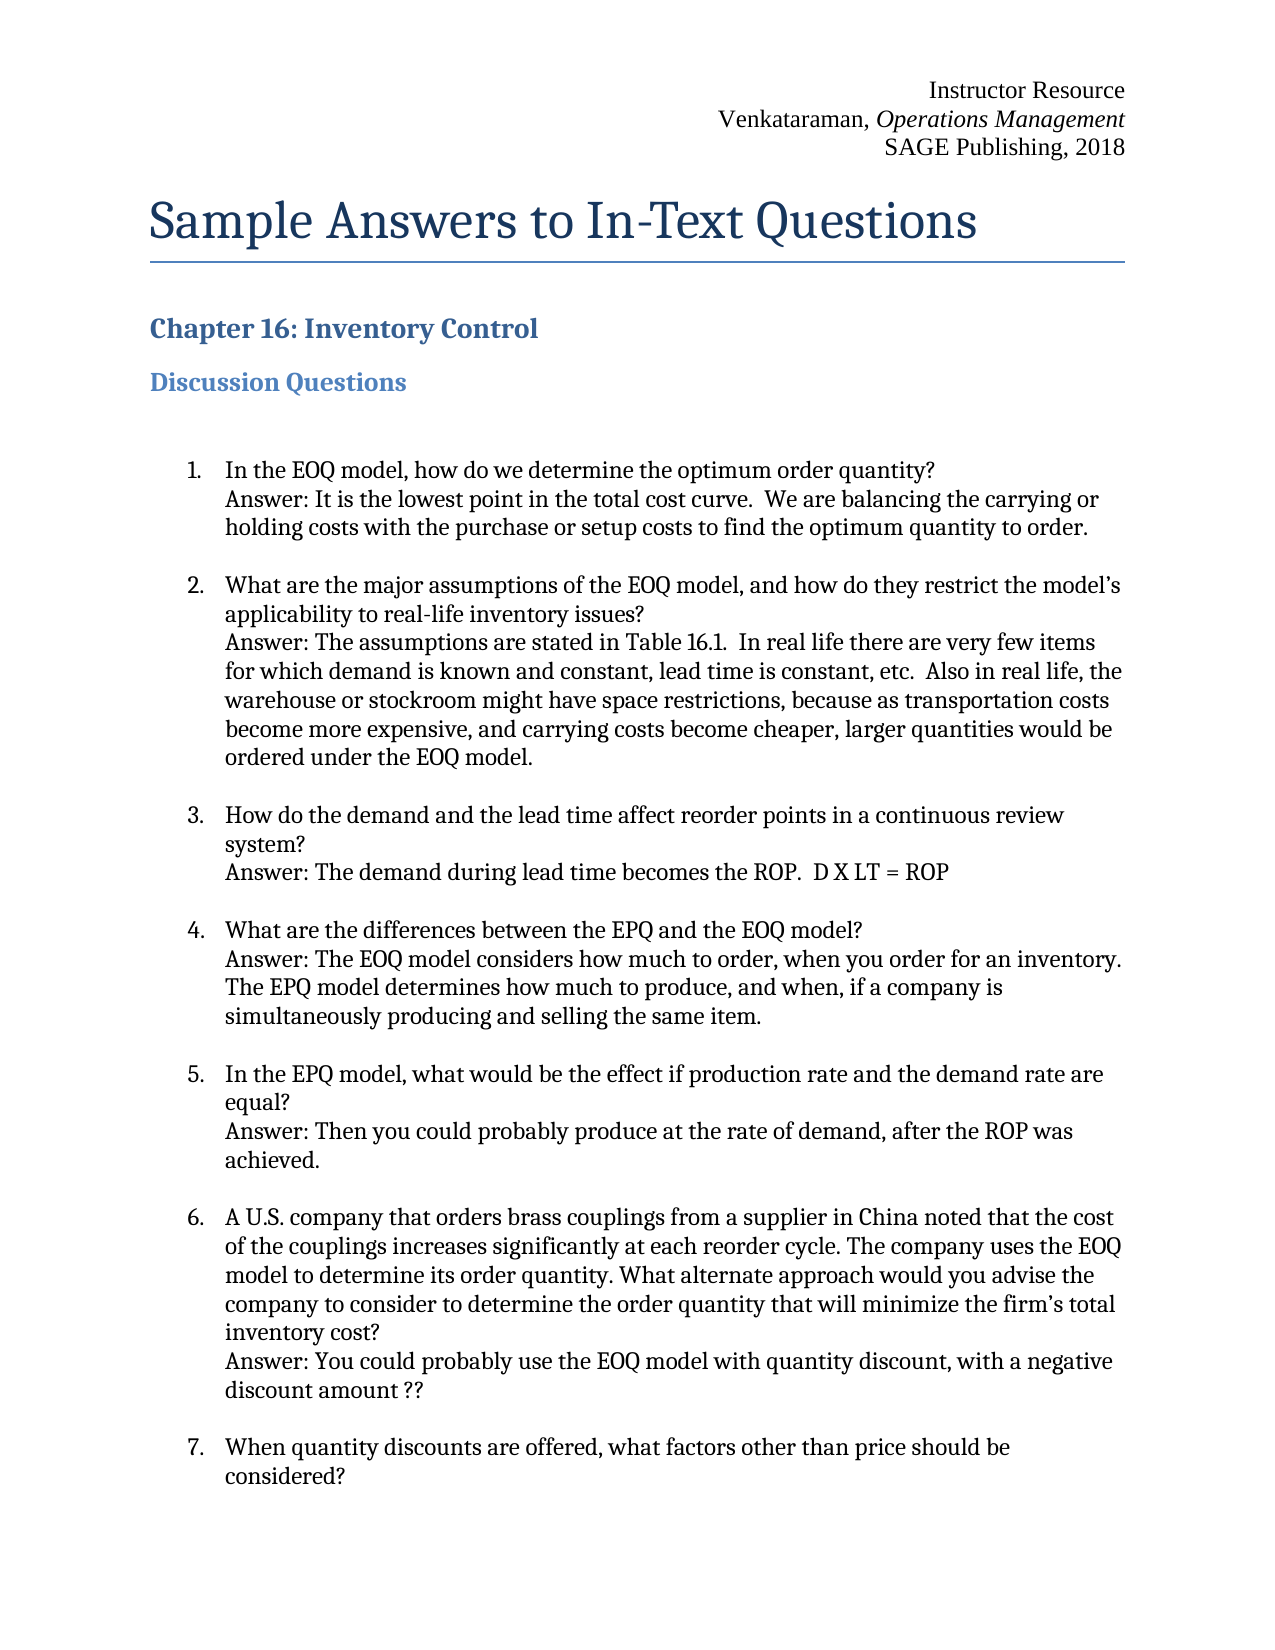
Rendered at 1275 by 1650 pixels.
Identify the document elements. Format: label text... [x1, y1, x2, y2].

list A U.S. company that orders brass couplings from a supplier in China noted that the cost of the couplings increases significantly at each reorder cycle. The company uses the EOQ model to determine its order quantity. What alternate approach would you advise the company to consider to determine the order quantity that will minimize the firm’s total inventory cost? [187, 1203, 1125, 1347]
text Answer: The demand during lead time becomes the ROP. D X LT = ROP [225, 858, 1125, 887]
text Answer: The assumptions are stated in Table 16.1. In real life there are very few items for which demand is known and constant, lead time is constant, etc. Also in real life, the warehouse or stockroom might have space restrictions, because as transportation costs become more expensive, and carrying costs become cheaper, larger quantities would be ordered under the EOQ model. [225, 628, 1125, 772]
text Answer: You could probably use the EOQ model with quantity discount, with a negative discount amount ?? [225, 1347, 1125, 1404]
subtitle Chapter 16: Inventory Control [150, 313, 1125, 346]
title Sample Answers to In-Text Questions [150, 190, 1125, 261]
list In the EPQ model, what would be the effect if production rate and the demand rate are equal? [187, 1059, 1125, 1117]
text Answer: Then you could probably produce at the rate of demand, after the ROP was achieved. [225, 1117, 1125, 1174]
text Answer: It is the lowest point in the total cost curve. We are balancing the carrying or holding costs with the purchase or setup costs to find the optimum quantity to order. [225, 484, 1125, 542]
text Answer: The EOQ model considers how much to order, when you order for an inventory. The EPQ model determines how much to produce, and when, if a company is simultaneously producing and selling the same item. [225, 944, 1125, 1031]
list When quantity discounts are offered, what factors other than price should be considered? [187, 1433, 1125, 1491]
list In the EOQ model, how do we determine the optimum order quantity? [187, 456, 1125, 484]
list What are the differences between the EPQ and the EOQ model? [187, 916, 1125, 944]
list What are the major assumptions of the EOQ model, and how do they restrict the model’s applicability to real-life inventory issues? [187, 571, 1125, 628]
subtitle Discussion Questions [150, 367, 1125, 398]
list How do the demand and the lead time affect reorder points in a continuous review system? [187, 801, 1125, 858]
